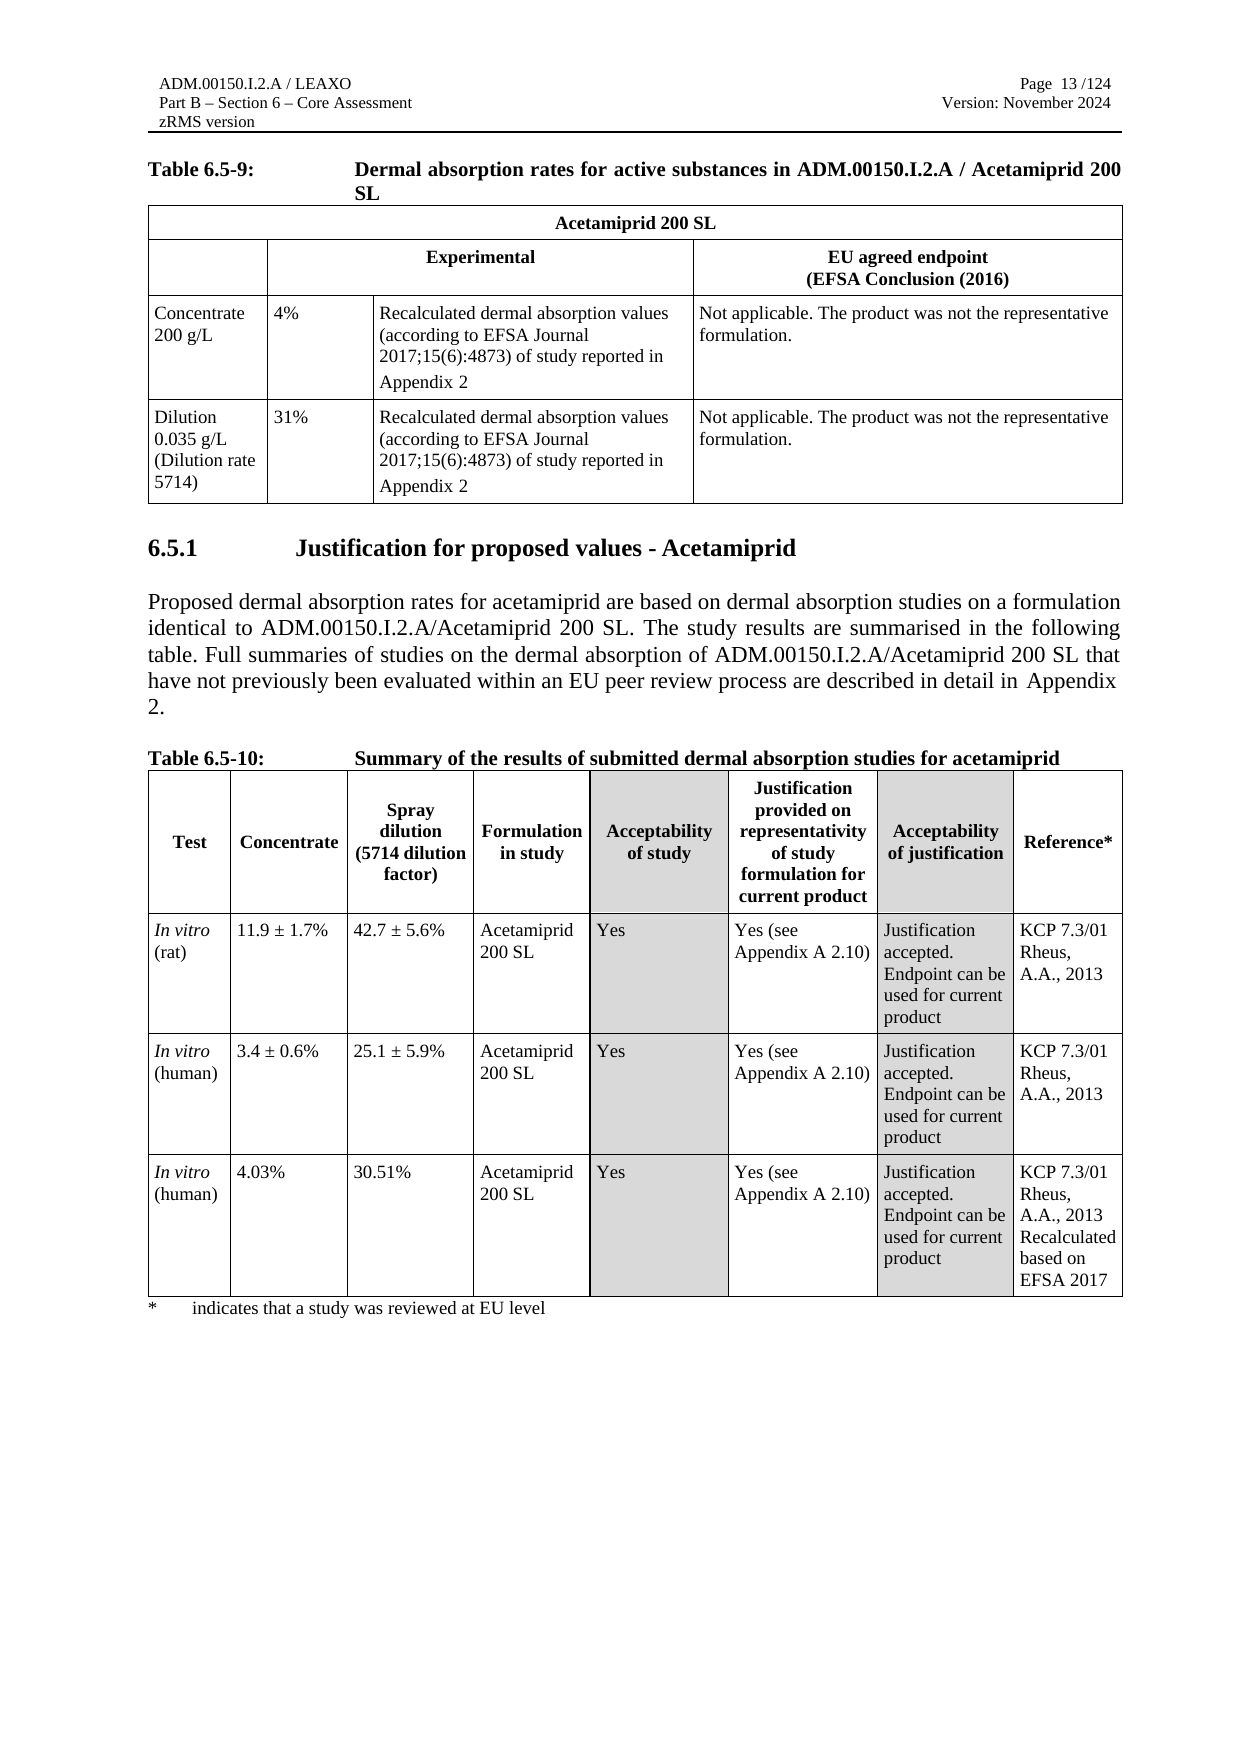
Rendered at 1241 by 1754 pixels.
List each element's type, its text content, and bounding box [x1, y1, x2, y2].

table_cell [149, 240, 267, 295]
table_cell 31% [268, 400, 373, 503]
table_cell 3.4 ± 0.6% [231, 1034, 347, 1154]
table_cell In vitro (rat) [149, 914, 230, 1033]
table_header Acceptability of justification [878, 771, 1013, 912]
table_cell Acetamiprid 200 SL [474, 1034, 589, 1154]
table_cell Recalculated dermal absorption values (according to EFSA Journal 2017;15(6):4873) of study reported in Appendix 2 [374, 400, 693, 503]
table_cell Recalculated dermal absorption values (according to EFSA Journal 2017;15(6):4873) of study reported in Appendix 2 [374, 296, 693, 399]
table_cell KCP 7.3/01 Rheus, A.A., 2013 Recalculated based on EFSA 2017 [1014, 1155, 1122, 1296]
table_cell Yes [591, 1034, 728, 1154]
table_cell Dilution 0.035 g/L (Dilution rate 5714) [149, 400, 267, 503]
table_cell Concentrate 200 g/L [149, 296, 267, 399]
table_cell Experimental [268, 240, 693, 295]
table_cell 11.9 ± 1.7% [231, 914, 347, 1033]
table_cell 42.7 ± 5.6% [348, 914, 473, 1033]
table_cell In vitro (human) [149, 1155, 230, 1296]
table_cell Acetamiprid 200 SL [474, 1155, 589, 1296]
table_cell In vitro (human) [149, 1034, 230, 1154]
table_cell Justification accepted. Endpoint can be used for current product [878, 1155, 1013, 1296]
table_cell 4.03% [231, 1155, 347, 1296]
table_header Test [149, 771, 230, 912]
table_cell Yes (see Appendix A 2.10) [729, 1155, 877, 1296]
table_header Reference* [1014, 771, 1122, 912]
table_header Justification provided on representativity of study formulation for current product [729, 771, 877, 912]
table_cell 30.51% [348, 1155, 473, 1296]
subtitle Justification for proposed values - Acetamiprid [148, 533, 1122, 562]
text * indicates that a study was reviewed at EU level [148, 1297, 1122, 1319]
table_cell Justification accepted. Endpoint can be used for current product [878, 1034, 1013, 1154]
text Proposed dermal absorption rates for acetamiprid are based on dermal absorption studies on a formulation identical to ADM.00150.I.2.A/Acetamiprid 200 SL. The study results are summarised in the following table. Full summaries of studies on the dermal absorption of ADM.00150.I.2.A/Acetamiprid 200 SL that have not previously been evaluated within an EU peer review process are described in detail in Appendix 2. [148, 588, 1122, 720]
table_cell Yes (see Appendix A 2.10) [729, 1034, 877, 1154]
table_header Spray dilution (5714 dilution factor) [348, 771, 473, 912]
table_cell Acetamiprid 200 SL [474, 914, 589, 1033]
table_cell Not applicable. The product was not the representative formulation. [694, 400, 1122, 503]
table_cell Yes (see Appendix A 2.10) [729, 914, 877, 1033]
table_cell EU agreed endpoint (EFSA Conclusion (2016) [694, 240, 1122, 295]
table_header Acceptability of study [591, 771, 728, 912]
table_cell Not applicable. The product was not the representative formulation. [694, 296, 1122, 399]
table_cell 4% [268, 296, 373, 399]
table_cell Justification accepted. Endpoint can be used for current product [878, 914, 1013, 1033]
table_cell 25.1 ± 5.9% [348, 1034, 473, 1154]
table_header Acetamiprid 200 SL [149, 206, 1122, 239]
table_cell KCP 7.3/01 Rheus, A.A., 2013 [1014, 914, 1122, 1033]
table_cell Yes [591, 914, 728, 1033]
table_header Formulation in study [474, 771, 589, 912]
table_header Concentrate [231, 771, 347, 912]
table_cell KCP 7.3/01 Rheus, A.A., 2013 [1014, 1034, 1122, 1154]
table_cell Yes [591, 1155, 728, 1296]
